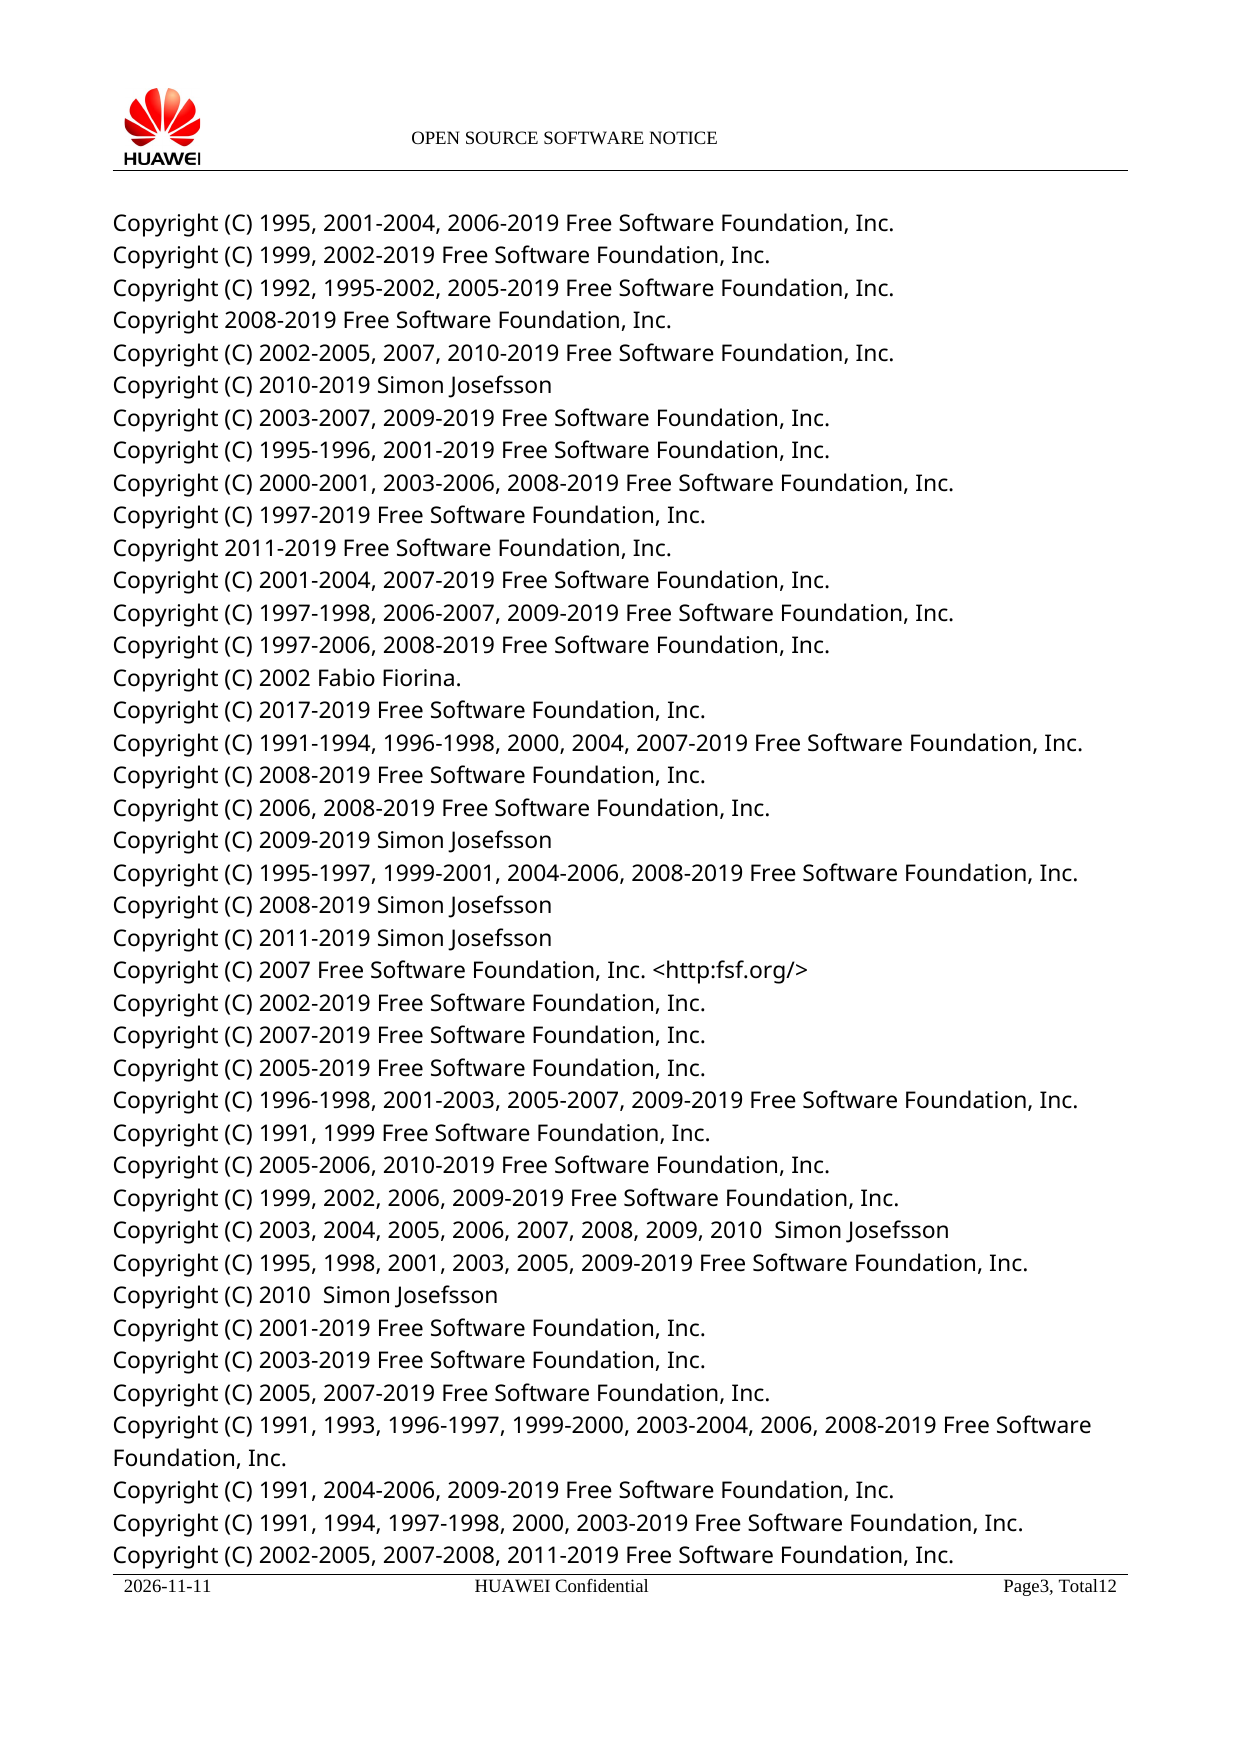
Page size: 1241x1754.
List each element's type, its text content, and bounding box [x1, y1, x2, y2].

picture [124, 88, 201, 165]
